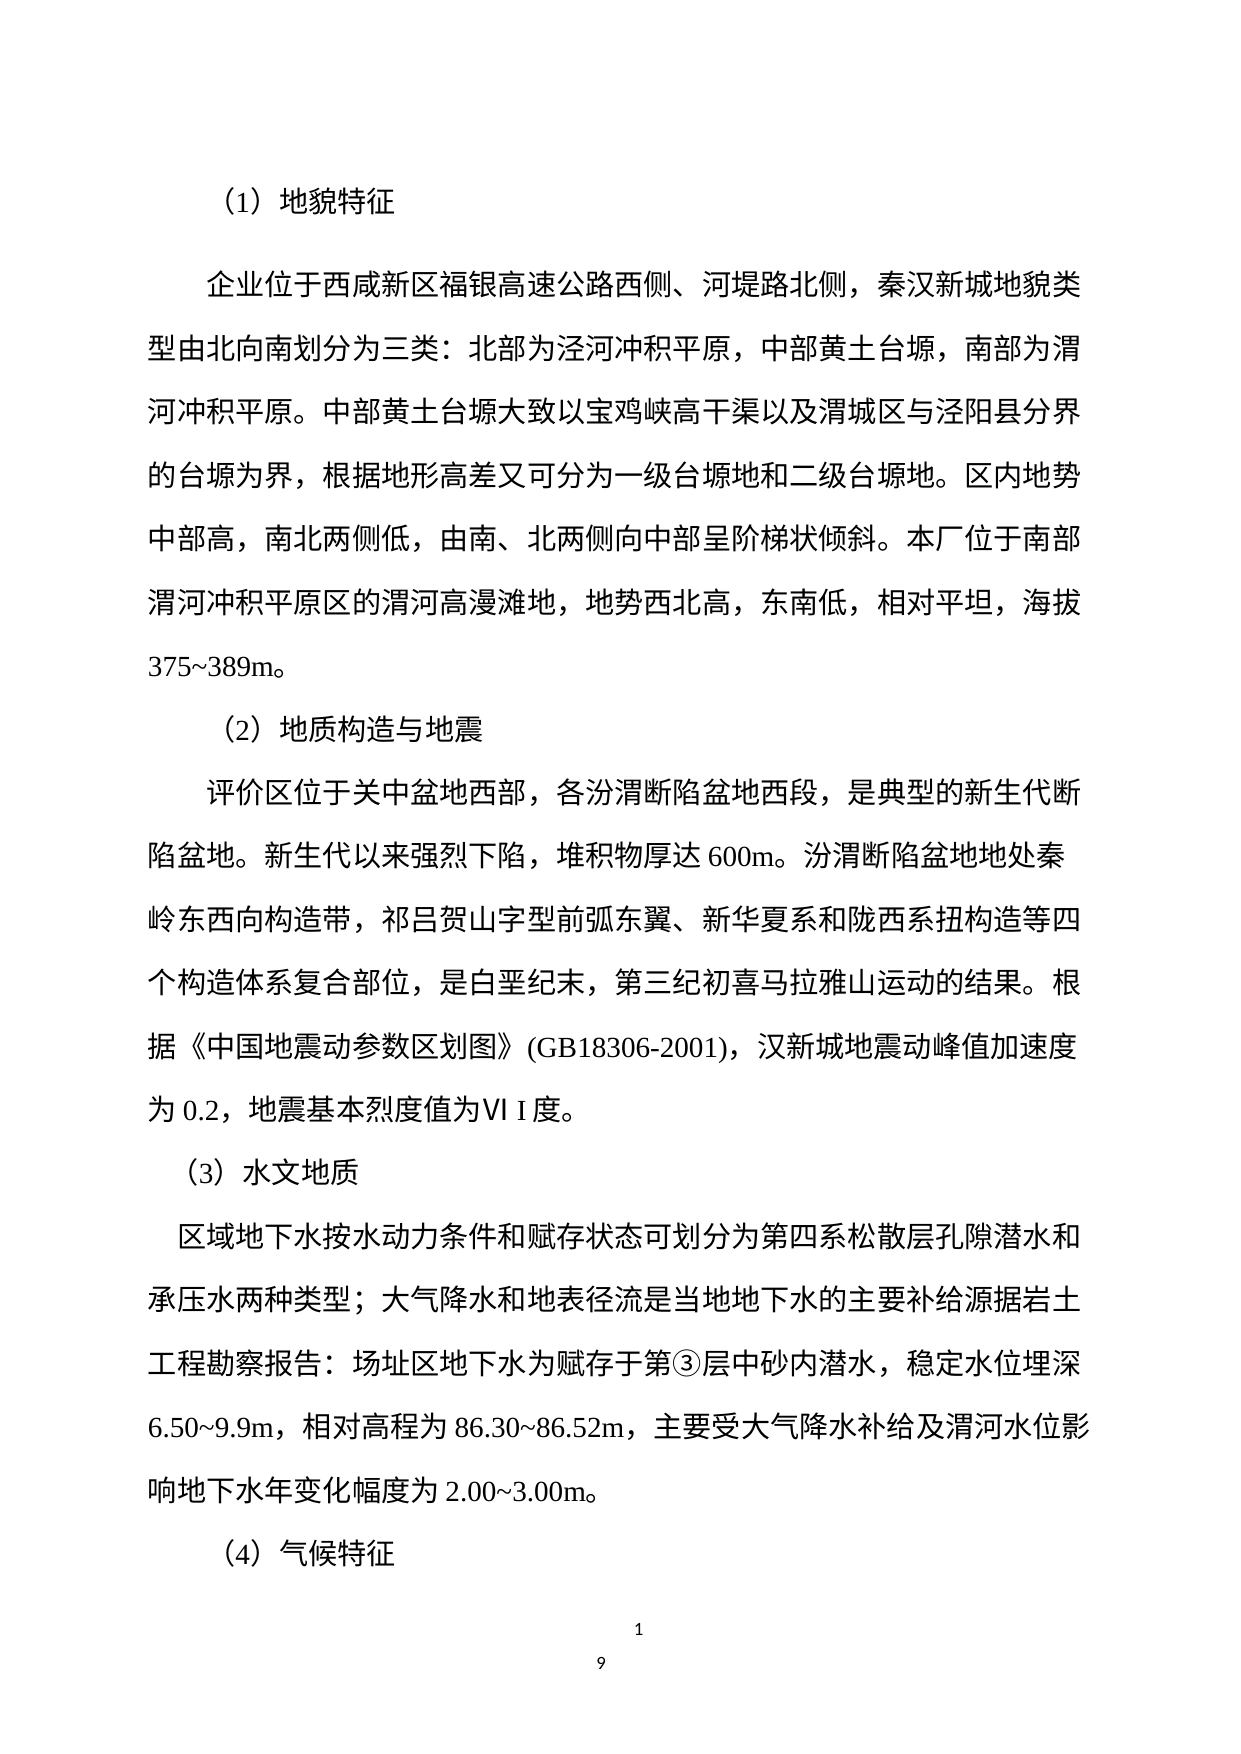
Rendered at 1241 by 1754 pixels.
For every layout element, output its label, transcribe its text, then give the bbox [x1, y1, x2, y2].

text （2）地质构造与地震 [148, 706, 1093, 748]
text （1）地貌特征 [148, 159, 1093, 241]
text （4）气候特征 [206, 1531, 1093, 1573]
text 评价区位于关中盆地西部，各汾渭断陷盆地西段，是典型的新生代断陷盆地。新生代以来强烈下陷，堆积物厚达600m。汾渭断陷盆地地处秦岭东西向构造带，祁吕贺山字型前弧东翼、新华夏系和陇西系扭构造等四个构造体系复合部位，是白垩纪末，第三纪初喜马拉雅山运动的结果。根据《中国地震动参数区划图》(GB18306-2001)，汉新城地震动峰值加速度为0.2，地震基本烈度值为ⅥI度。 （3）水文地质 区域地下水按水动力条件和赋存状态可划分为第四系松散层孔隙潜水和承压水两种类型；大气降水和地表径流是当地地下水的主要补给源据岩土工程勘察报告：场址区地下水为赋存于第③层中砂内潜水，稳定水位埋深6.50~9.9m，相对高程为86.30~86.52m，主要受大气降水补给及渭河水位影响地下水年变化幅度为2.00~3.00m。 [148, 769, 1093, 1509]
text 企业位于西咸新区福银高速公路西侧、河堤路北侧，秦汉新城地貌类型由北向南划分为三类：北部为泾河冲积平原，中部黄土台塬，南部为渭河冲积平原。中部黄土台塬大致以宝鸡峡高干渠以及渭城区与泾阳县分界的台塬为界，根据地形高差又可分为一级台塬地和二级台塬地。区内地势中部高，南北两侧低，由南、北两侧向中部呈阶梯状倾斜。本厂位于南部渭河冲积平原区的渭河高漫滩地，地势西北高，东南低，相对平坦，海拔375~389m。 [148, 262, 1093, 685]
